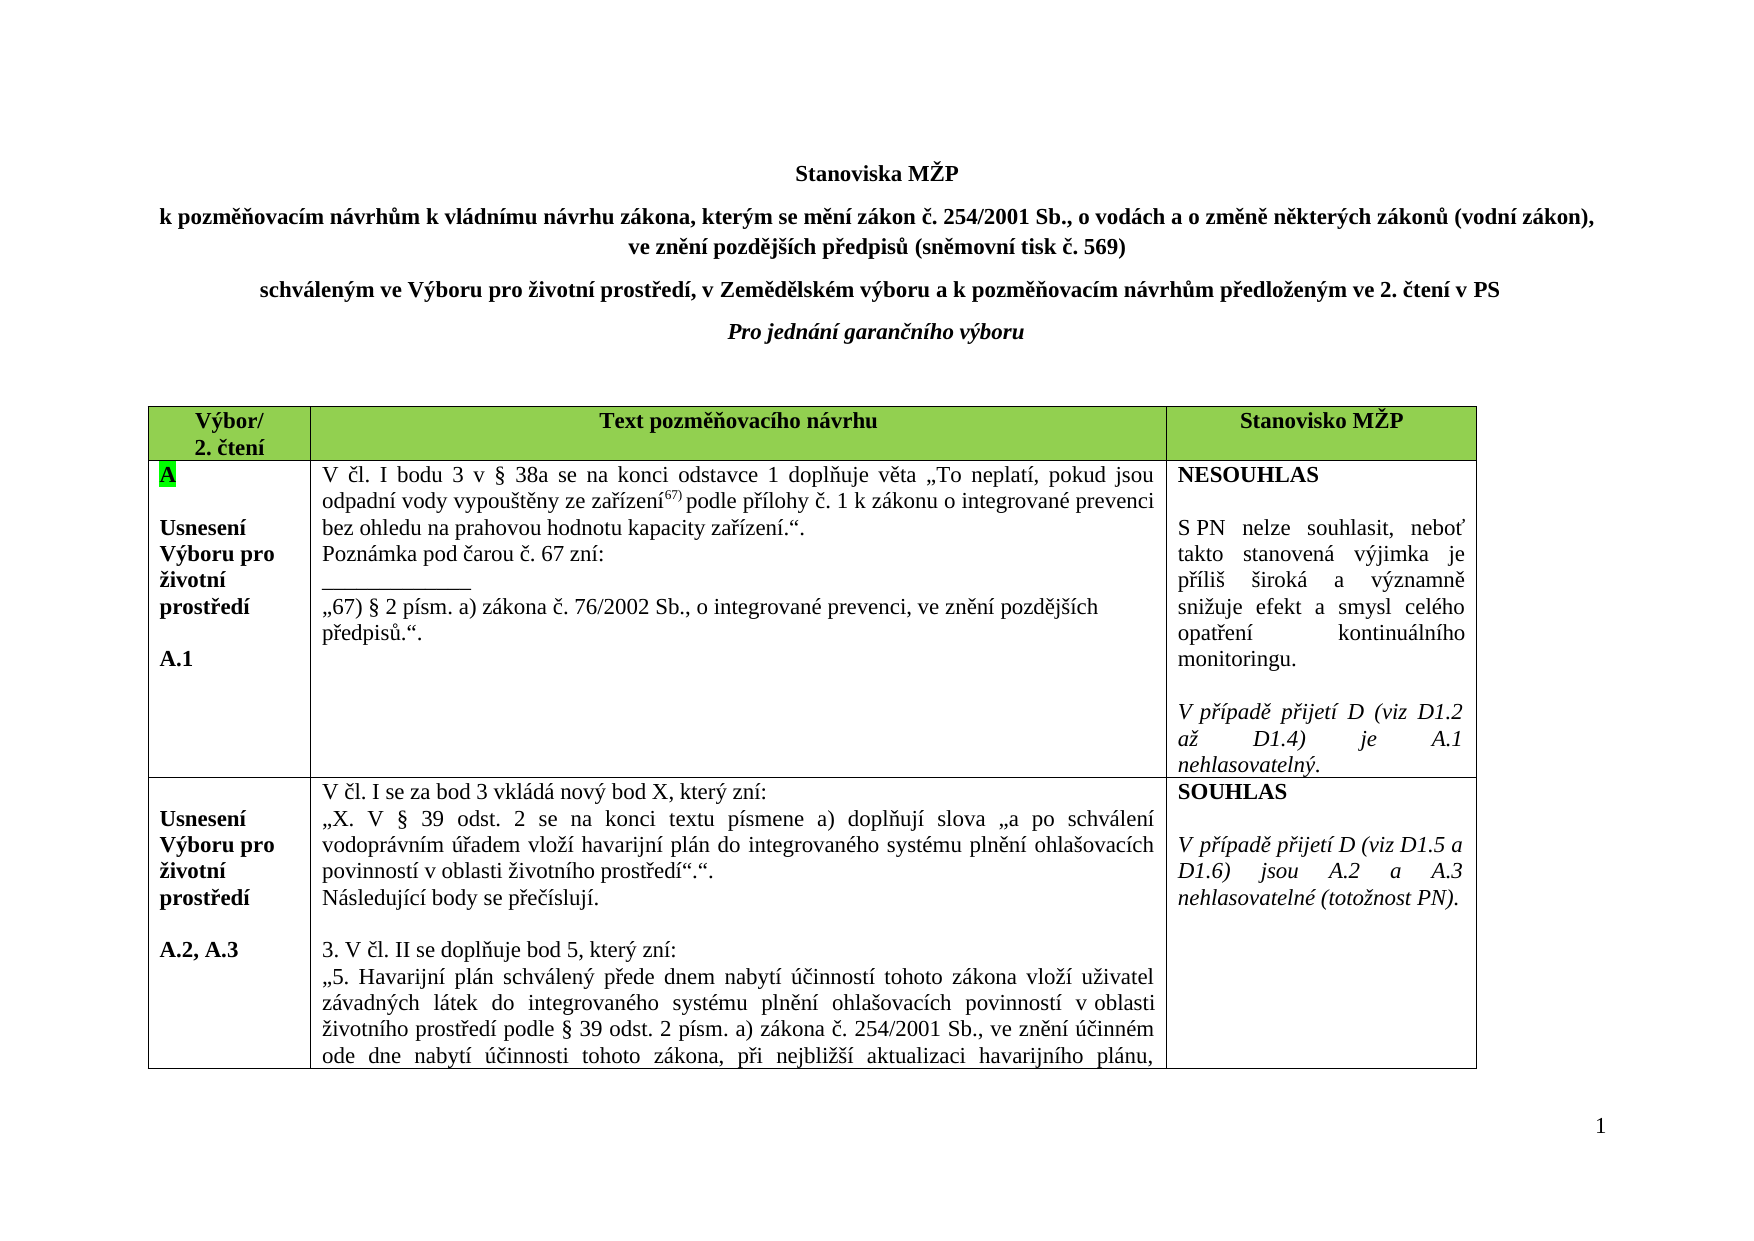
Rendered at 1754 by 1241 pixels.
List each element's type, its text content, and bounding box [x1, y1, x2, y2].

table_header Výbor/ 2. čtení [149, 407, 310, 460]
text schváleným ve Výboru pro životní prostředí, v Zemědělském výboru a k pozměňovacím návrhům předloženým ve 2. čtení v PS [148, 276, 1606, 302]
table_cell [311, 778, 1166, 1068]
text Pro jednání garančního výboru [148, 318, 1606, 345]
table_header Text pozměňovacího návrhu [311, 407, 1166, 460]
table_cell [149, 778, 310, 1068]
table_cell NESOUHLAS S PN nelze souhlasit, neboť takto stanovená výjimka je příliš široká a významně snižuje efekt a smysl celého opatření kontinuálního monitoringu. V případě přijetí D (viz D1.2 až D1.4) je A.1 nehlasovatelný. [1167, 461, 1476, 777]
text k pozměňovacím návrhům k vládnímu návrhu zákona, kterým se mění zákon č. 254/2001 Sb., o vodách a o změně některých zákonů (vodní zákon), ve znění pozdějších předpisů (sněmovní tisk č. 569) [148, 203, 1606, 259]
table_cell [1167, 778, 1476, 1068]
table_header Stanovisko MŽP [1167, 407, 1476, 460]
table_cell A Usnesení Výboru pro životní prostředí A.1 [149, 461, 310, 777]
text Stanoviska MŽP [148, 160, 1606, 186]
table_cell V čl. I bodu 3 v § 38a se na konci odstavce 1 doplňuje věta „To neplatí, pokud jsou odpadní vody vypouštěny ze zařízení67) podle přílohy č. 1 k zákonu o integrované prevenci bez ohledu na prahovou hodnotu kapacity zařízení.“. Poznámka pod čarou č. 67 zní: _____________ „67) § 2 písm. a) zákona č. 76/2002 Sb., o integrované prevenci, ve znění pozdějších předpisů.“. [311, 461, 1166, 777]
